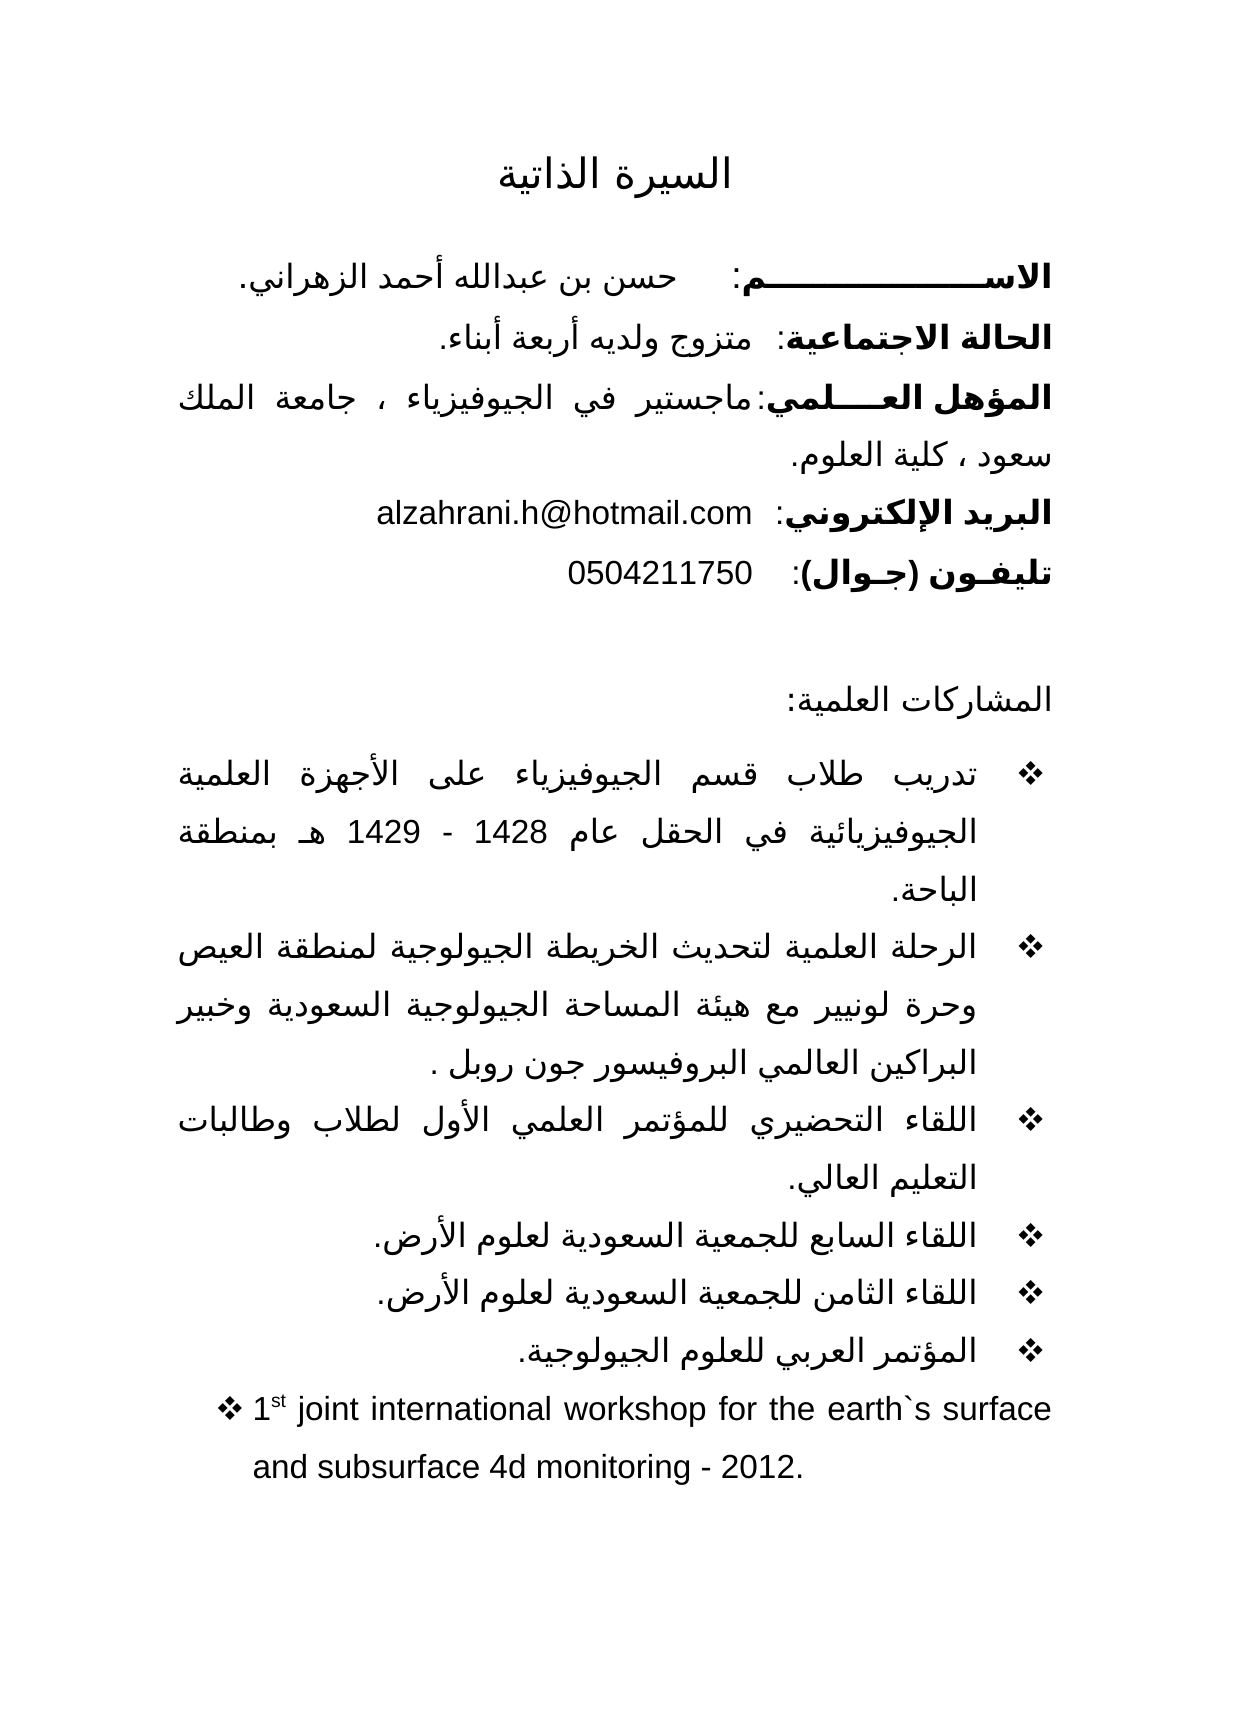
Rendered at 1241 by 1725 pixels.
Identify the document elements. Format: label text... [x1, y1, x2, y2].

list المؤتمر العربي للعلوم الجيولوجية. [177, 1331, 1016, 1370]
list اللقاء التحضيري للمؤتمر العلمي الأول لطلاب وطالبات التعليم العالي. [177, 1100, 1016, 1196]
list 1st joint international workshop for the earth`s surface and subsurface 4d monitoring - 2012. [215, 1389, 1053, 1485]
text الاســـــــــــــــــــم: حسن بن عبدالله أحمد الزهراني. [177, 253, 1053, 296]
text السيرة الذاتية [177, 150, 1053, 198]
text تليفـون (جـوال): 0504211750 [177, 553, 1053, 592]
list تدريب طلاب قسم الجيوفيزياء على الأجهزة العلمية الجيوفيزيائية في الحقل عام 1428 - 1429 هـ بمنطقة الباحة. [177, 754, 1016, 908]
text البريد الإلكتروني: alzahrani.h@hotmail.com [177, 493, 1053, 532]
list اللقاء السابع للجمعية السعودية لعلوم الأرض. [177, 1216, 1016, 1254]
list اللقاء الثامن للجمعية السعودية لعلوم الأرض. [177, 1273, 1016, 1312]
text الحالة الاجتماعية: متزوج ولديه أربعة أبناء. [177, 318, 1053, 356]
list الرحلة العلمية لتحديث الخريطة الجيولوجية لمنطقة العيص وحرة لونيير مع هيئة المساحة الجيولوجية السعودية وخبير البراكين العالمي البروفيسور جون روبل . [177, 927, 1016, 1081]
text المؤهل العــــلمي: ماجستير في الجيوفيزياء ، جامعة الملك سعود ، كلية العلوم. [177, 378, 1053, 474]
text المشاركات العلمية: [177, 681, 1053, 719]
